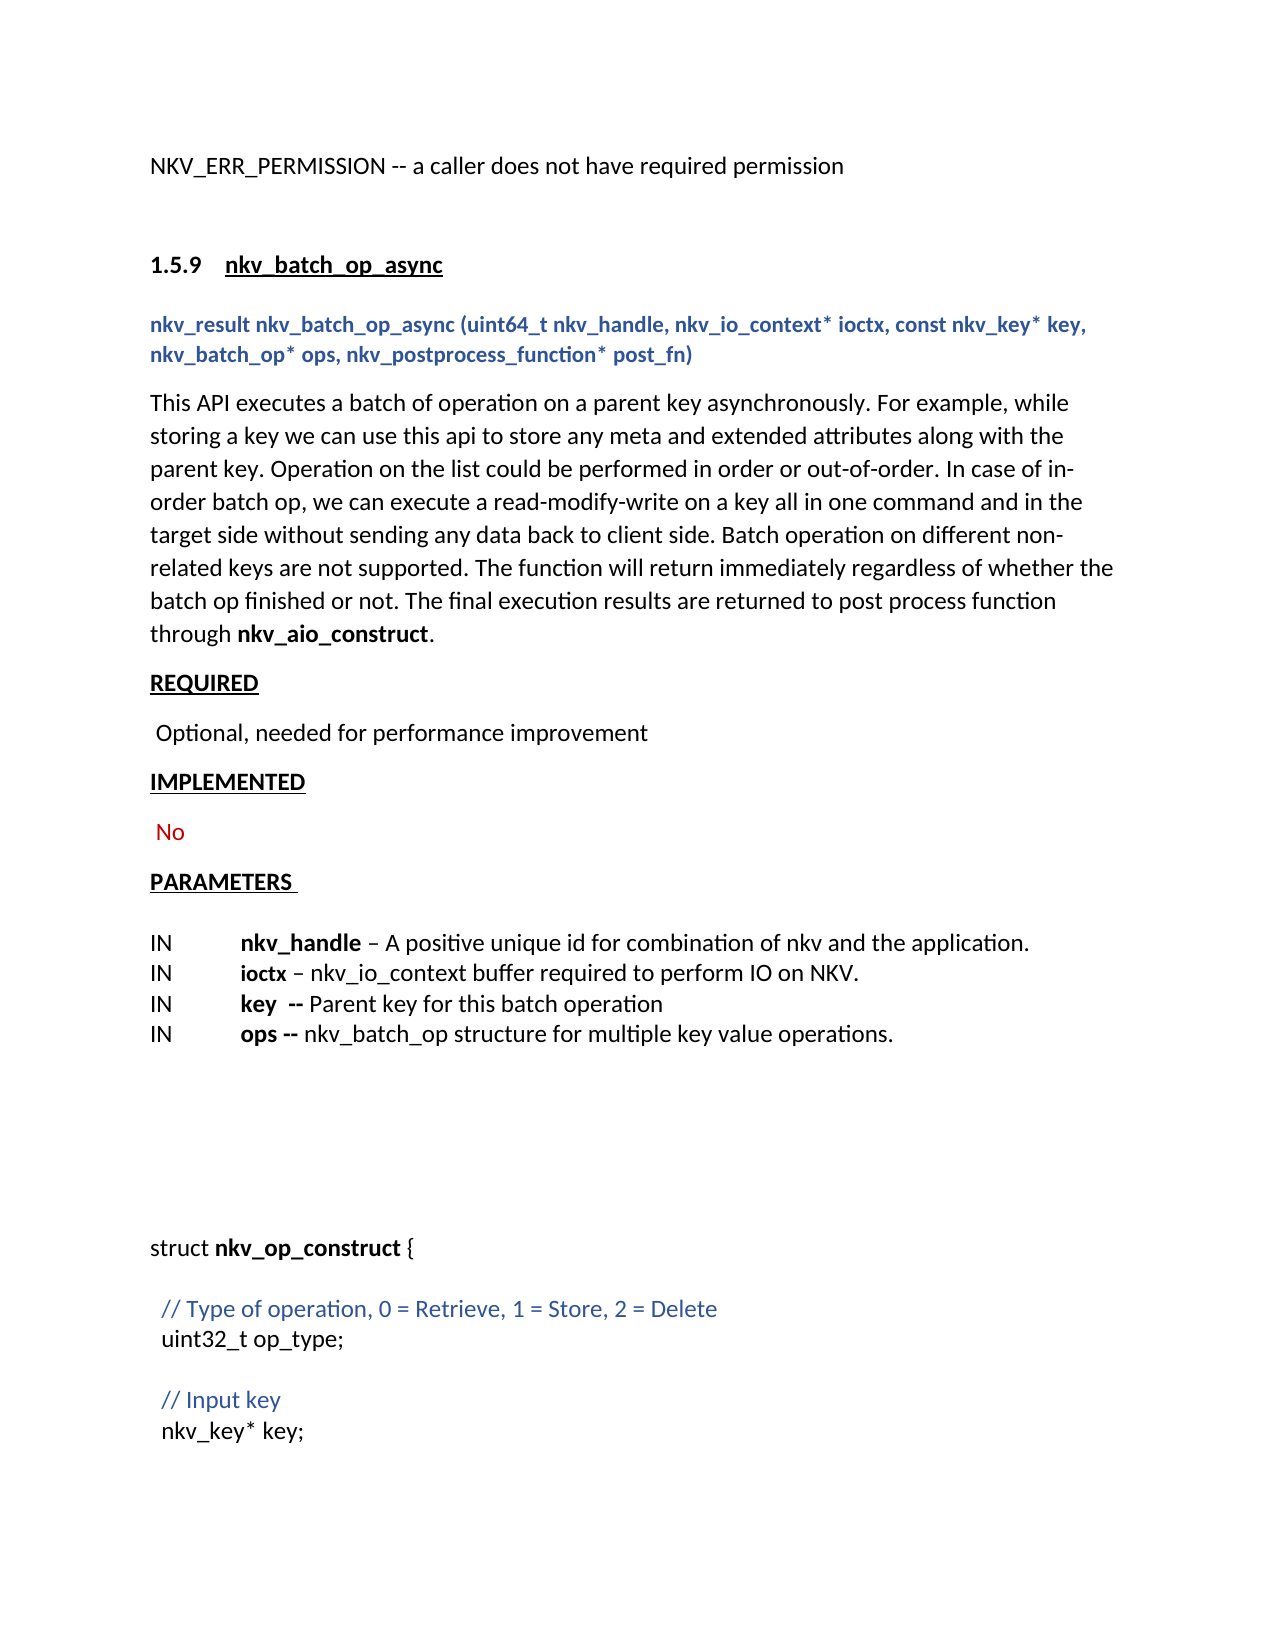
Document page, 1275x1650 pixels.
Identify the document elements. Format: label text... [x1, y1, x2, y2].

text IN ioctx – nkv_io_context buffer required to perform IO on NKV. [150, 957, 1125, 988]
text nkv_key* key; [150, 1415, 1125, 1446]
text uint32_t op_type; [150, 1323, 1125, 1354]
text IN key -- Parent key for this batch operation [150, 988, 1125, 1018]
text Optional, needed for performance improvement [150, 717, 1125, 747]
list nkv_batch_op_async [150, 249, 1125, 280]
text // Input key [150, 1384, 1125, 1415]
text NKV_ERR_PERMISSION -- a caller does not have required permission [150, 150, 1125, 181]
text No [150, 816, 1125, 847]
text struct nkv_op_construct { [150, 1232, 1125, 1262]
text IN nkv_handle – A positive unique id for combination of nkv and the application. [150, 927, 1125, 957]
text PARAMETERS [150, 866, 1125, 896]
text This API executes a batch of operation on a parent key asynchronously. For example, while storing a key we can use this api to store any meta and extended attributes along with the parent key. Operation on the list could be performed in order or out-of-order. In case of in-order batch op, we can execute a read-modify-write on a key all in one command and in the target side without sending any data back to client side. Batch operation on different non-related keys are not supported. The function will return immediately regardless of whether the batch op finished or not. The final execution results are returned to post process function through nkv_aio_construct. [150, 387, 1125, 648]
text IN ops -- nkv_batch_op structure for multiple key value operations. [150, 1018, 1125, 1049]
text // Type of operation, 0 = Retrieve, 1 = Store, 2 = Delete [150, 1293, 1125, 1323]
text REQUIRED [150, 667, 1125, 698]
text nkv_result nkv_batch_op_async (uint64_t nkv_handle, nkv_io_context* ioctx, const nkv_key* key, nkv_batch_op* ops, nkv_postprocess_function* post_fn) [150, 310, 1125, 368]
text IMPLEMENTED [150, 766, 1125, 797]
